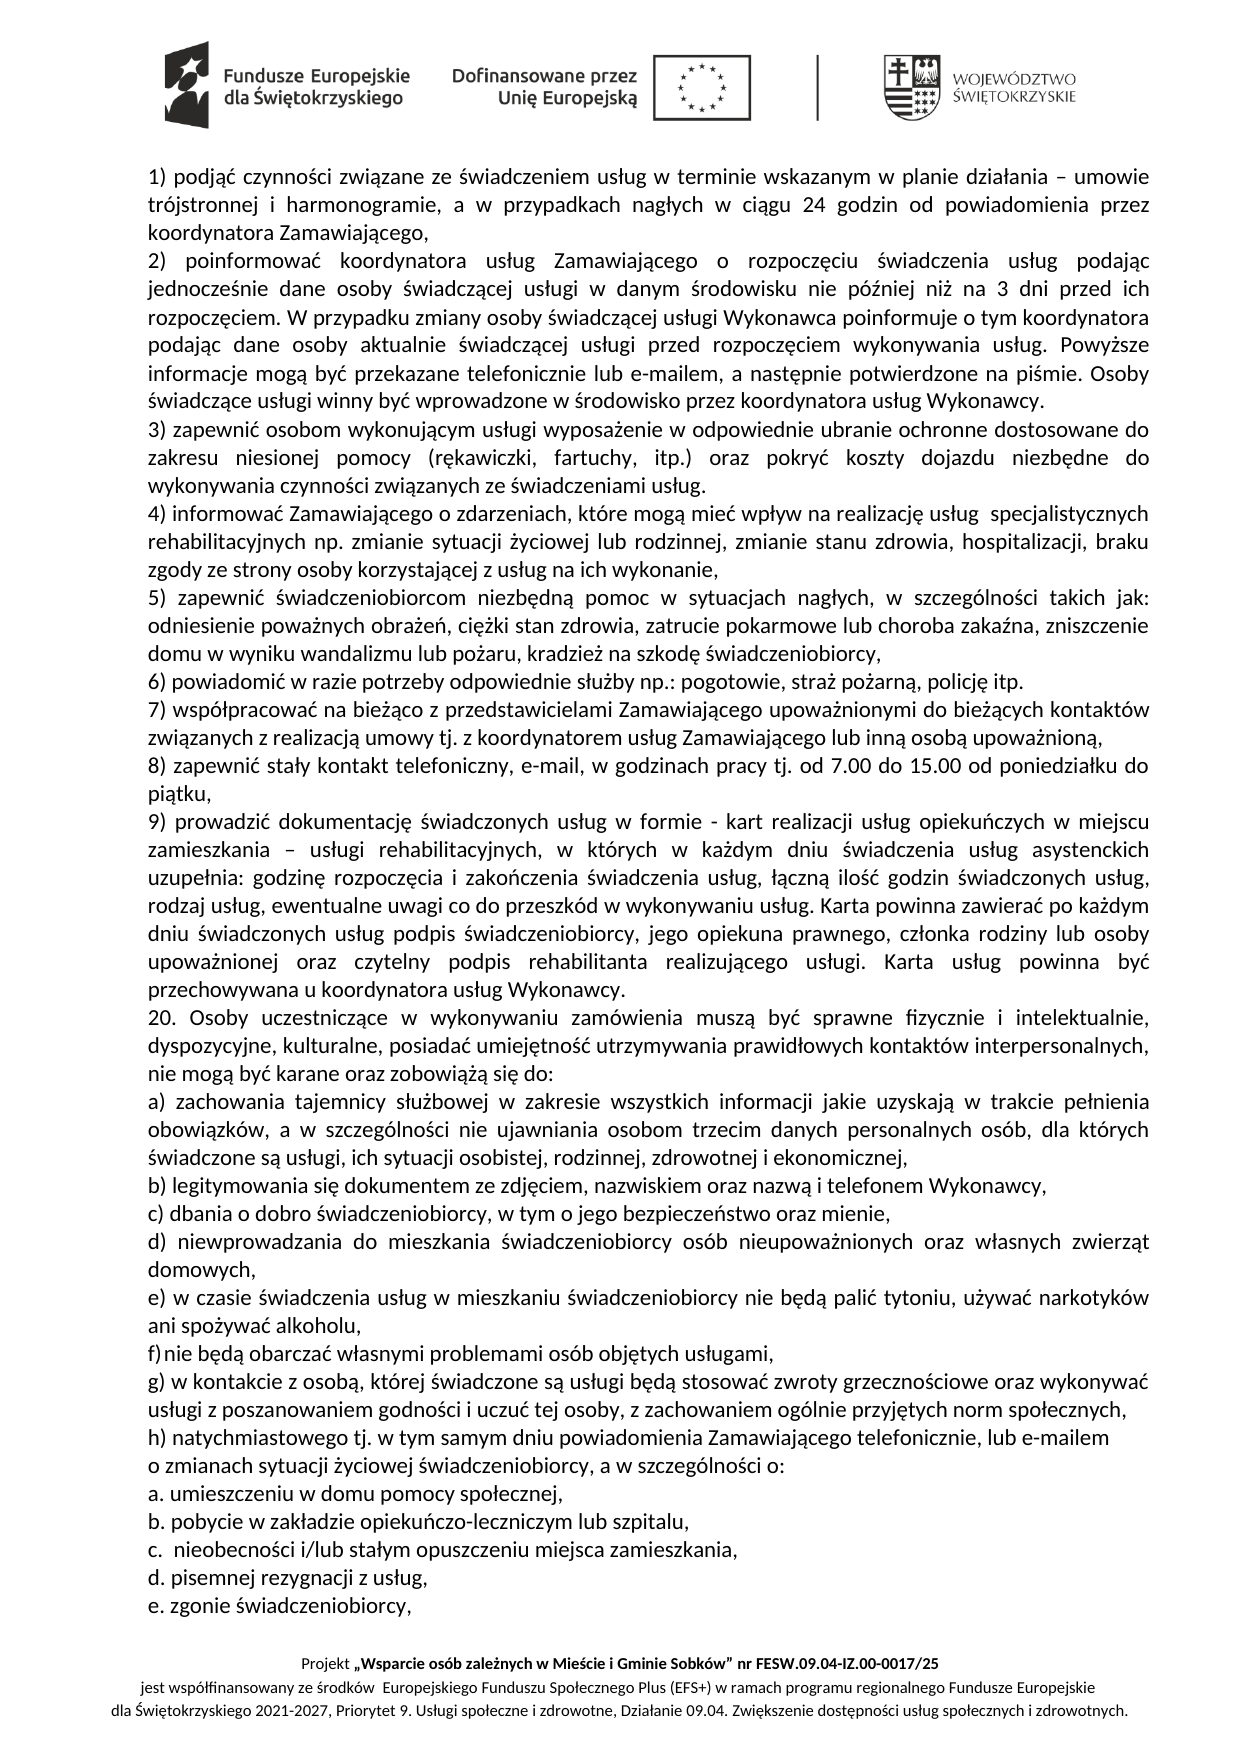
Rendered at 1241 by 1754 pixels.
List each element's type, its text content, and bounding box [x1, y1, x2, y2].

text c) dbania o dobro świadczeniobiorcy, w tym o jego bezpieczeństwo oraz mienie, [148, 1199, 1151, 1227]
text e. zgonie świadczeniobiorcy, [148, 1592, 1151, 1619]
text 4) informować Zamawiającego o zdarzeniach, które mogą mieć wpływ na realizację usług specjalistycznych rehabilitacyjnych np. zmianie sytuacji życiowej lub rodzinnej, zmianie stanu zdrowia, hospitalizacji, braku zgody ze strony osoby korzystającej z usług na ich wykonanie, [148, 499, 1151, 583]
text 2) poinformować koordynatora usług Zamawiającego o rozpoczęciu świadczenia usług podając jednocześnie dane osoby świadczącej usługi w danym środowisku nie później niż na 3 dni przed ich rozpoczęciem. W przypadku zmiany osoby świadczącej usługi Wykonawca poinformuje o tym koordynatora podając dane osoby aktualnie świadczącej usługi przed rozpoczęciem wykonywania usług. Powyższe informacje mogą być przekazane telefonicznie lub e-mailem, a następnie potwierdzone na piśmie. Osoby świadczące usługi winny być wprowadzone w środowisko przez koordynatora usług Wykonawcy. [148, 247, 1151, 415]
text h) natychmiastowego tj. w tym samym dniu powiadomienia Zamawiającego telefonicznie, lub e-mailem [148, 1423, 1151, 1451]
text 20. Osoby uczestniczące w wykonywaniu zamówienia muszą być sprawne fizycznie i intelektualnie, dyspozycyjne, kulturalne, posiadać umiejętność utrzymywania prawidłowych kontaktów interpersonalnych, nie mogą być karane oraz zobowiążą się do: [148, 1003, 1151, 1087]
text b) legitymowania się dokumentem ze zdjęciem, nazwiskiem oraz nazwą i telefonem Wykonawcy, [148, 1171, 1151, 1199]
text e) w czasie świadczenia usług w mieszkaniu świadczeniobiorcy nie będą palić tytoniu, używać narkotyków ani spożywać alkoholu, [148, 1283, 1151, 1339]
text b. pobycie w zakładzie opiekuńczo-leczniczym lub szpitalu, [148, 1507, 1151, 1536]
picture [164, 41, 1076, 129]
text d) niewprowadzania do mieszkania świadczeniobiorcy osób nieupoważnionych oraz własnych zwierząt domowych, [148, 1227, 1151, 1283]
text o zmianach sytuacji życiowej świadczeniobiorcy, a w szczególności o: [148, 1451, 1151, 1479]
text d. pisemnej rezygnacji z usług, [148, 1563, 1151, 1592]
text 1) podjąć czynności związane ze świadczeniem usług w terminie wskazanym w planie działania – umowie trójstronnej i harmonogramie, a w przypadkach nagłych w ciągu 24 godzin od powiadomienia przez koordynatora Zamawiającego, [148, 162, 1151, 247]
text f) nie będą obarczać własnymi problemami osób objętych usługami, [148, 1339, 1151, 1367]
text a. umieszczeniu w domu pomocy społecznej, [148, 1479, 1151, 1507]
text 8) zapewnić stały kontakt telefoniczny, e-mail, w godzinach pracy tj. od 7.00 do 15.00 od poniedziałku do piątku, [148, 751, 1151, 807]
text c. nieobecności i/lub stałym opuszczeniu miejsca zamieszkania, [148, 1536, 1151, 1563]
text 5) zapewnić świadczeniobiorcom niezbędną pomoc w sytuacjach nagłych, w szczególności takich jak: odniesienie poważnych obrażeń, ciężki stan zdrowia, zatrucie pokarmowe lub choroba zakaźna, zniszczenie domu w wyniku wandalizmu lub pożaru, kradzież na szkodę świadczeniobiorcy, [148, 583, 1151, 667]
text g) w kontakcie z osobą, której świadczone są usługi będą stosować zwroty grzecznościowe oraz wykonywać usługi z poszanowaniem godności i uczuć tej osoby, z zachowaniem ogólnie przyjętych norm społecznych, [148, 1367, 1151, 1423]
text 9) prowadzić dokumentację świadczonych usług w formie - kart realizacji usług opiekuńczych w miejscu zamieszkania – usługi rehabilitacyjnych, w których w każdym dniu świadczenia usług asystenckich uzupełnia: godzinę rozpoczęcia i zakończenia świadczenia usług, łączną ilość godzin świadczonych usług, rodzaj usług, ewentualne uwagi co do przeszkód w wykonywaniu usług. Karta powinna zawierać po każdym dniu świadczonych usług podpis świadczeniobiorcy, jego opiekuna prawnego, członka rodziny lub osoby upoważnionej oraz czytelny podpis rehabilitanta realizującego usługi. Karta usług powinna być przechowywana u koordynatora usług Wykonawcy. [148, 807, 1151, 1003]
text 6) powiadomić w razie potrzeby odpowiednie służby np.: pogotowie, straż pożarną, policję itp. [148, 667, 1151, 695]
text a) zachowania tajemnicy służbowej w zakresie wszystkich informacji jakie uzyskają w trakcie pełnienia obowiązków, a w szczególności nie ujawniania osobom trzecim danych personalnych osób, dla których świadczone są usługi, ich sytuacji osobistej, rodzinnej, zdrowotnej i ekonomicznej, [148, 1087, 1151, 1171]
text 3) zapewnić osobom wykonującym usługi wyposażenie w odpowiednie ubranie ochronne dostosowane do zakresu niesionej pomocy (rękawiczki, fartuchy, itp.) oraz pokryć koszty dojazdu niezbędne do wykonywania czynności związanych ze świadczeniami usług. [148, 415, 1151, 499]
text 7) współpracować na bieżąco z przedstawicielami Zamawiającego upoważnionymi do bieżących kontaktów związanych z realizacją umowy tj. z koordynatorem usług Zamawiającego lub inną osobą upoważnioną, [148, 695, 1151, 751]
